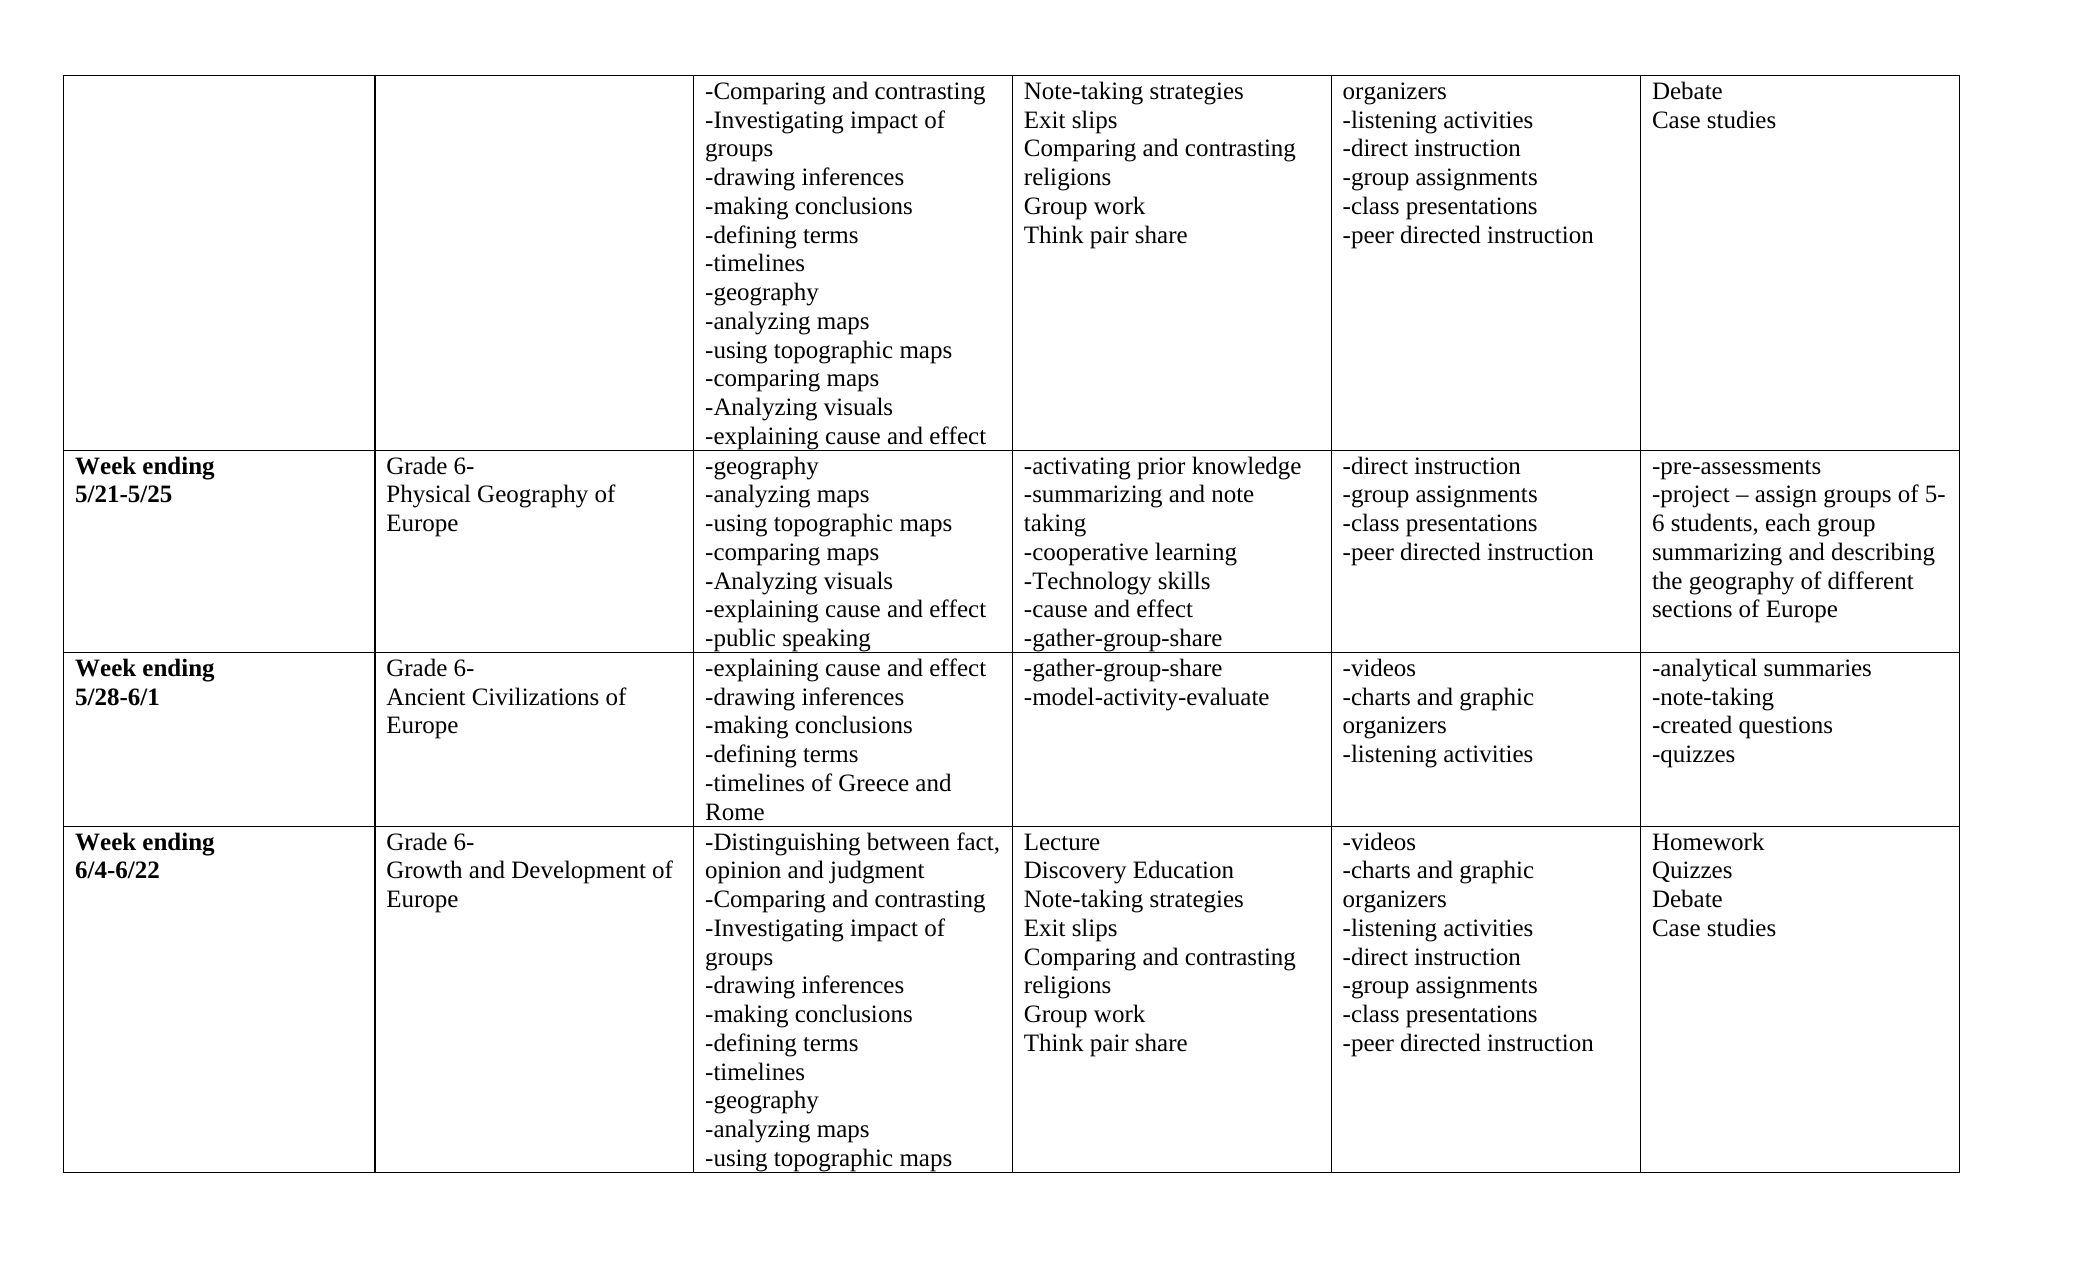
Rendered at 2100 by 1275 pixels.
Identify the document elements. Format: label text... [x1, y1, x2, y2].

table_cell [64, 827, 374, 1172]
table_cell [1013, 827, 1331, 1172]
table_cell -geography -analyzing maps -using topographic maps -comparing maps -Analyzing visuals -explaining cause and effect -public speaking [694, 451, 1012, 652]
table_cell -videos -charts and graphic organizers -listening activities [1332, 653, 1640, 826]
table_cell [1332, 827, 1640, 1172]
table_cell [1641, 76, 1959, 450]
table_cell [1332, 76, 1640, 450]
table_cell Grade 6- Ancient Civilizations of Europe [376, 653, 693, 826]
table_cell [1641, 827, 1959, 1172]
table_cell -analytical summaries -note-taking -created questions -quizzes [1641, 653, 1959, 826]
table_cell -activating prior knowledge -summarizing and note taking -cooperative learning -Technology skills -cause and effect -gather-group-share [1013, 451, 1331, 652]
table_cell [694, 827, 1012, 1172]
table_cell -pre-assessments -project – assign groups of 5-6 students, each group summarizing and describing the geography of different sections of Europe [1641, 451, 1959, 652]
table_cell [376, 76, 693, 450]
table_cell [694, 76, 1012, 450]
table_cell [1013, 76, 1331, 450]
table_cell Week ending 5/28-6/1 [64, 653, 374, 826]
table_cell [376, 827, 693, 1172]
table_cell Week ending 5/21-5/25 [64, 451, 374, 652]
table_cell -gather-group-share -model-activity-evaluate [1013, 653, 1331, 826]
table_cell -direct instruction -group assignments -class presentations -peer directed instruction [1332, 451, 1640, 652]
table_cell -explaining cause and effect -drawing inferences -making conclusions -defining terms -timelines of Greece and Rome [694, 653, 1012, 826]
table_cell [64, 76, 374, 450]
table_cell Grade 6- Physical Geography of Europe [376, 451, 693, 652]
